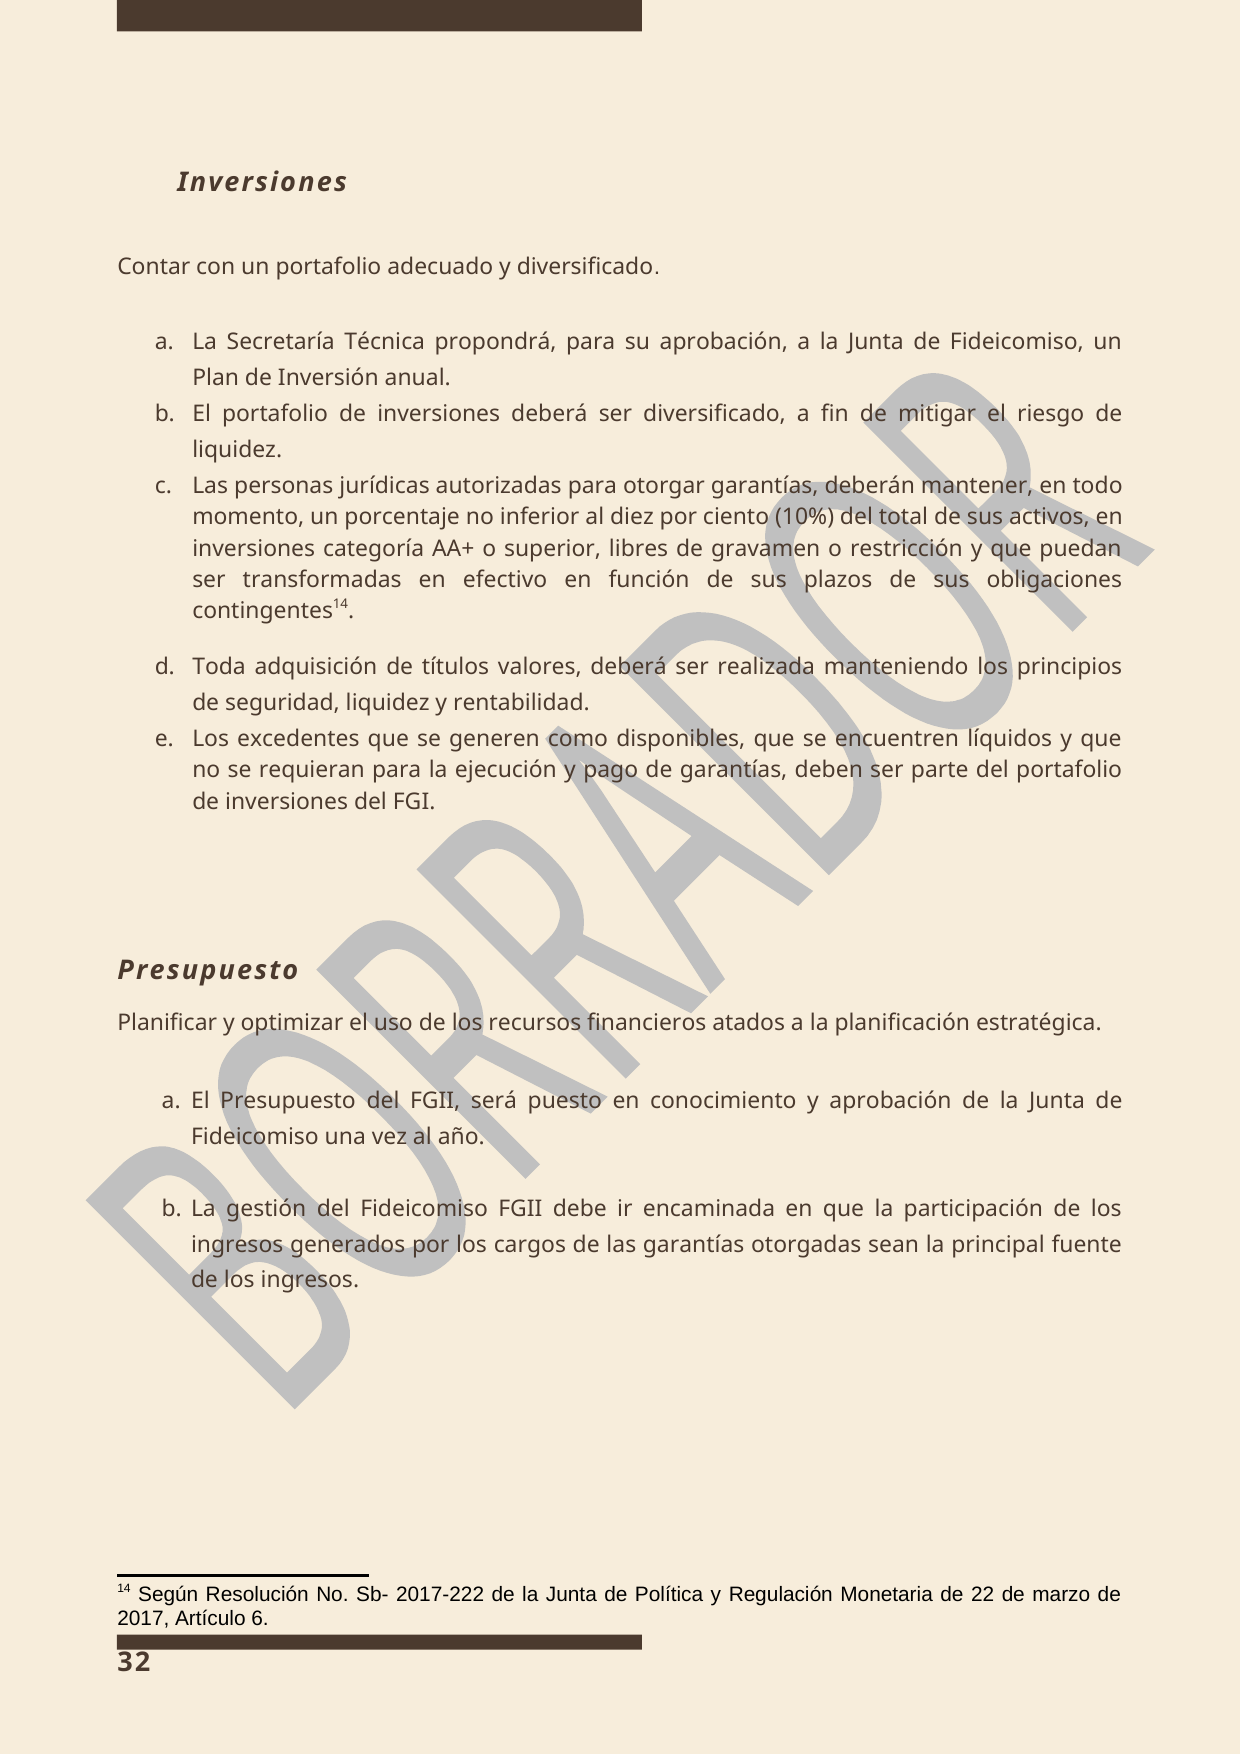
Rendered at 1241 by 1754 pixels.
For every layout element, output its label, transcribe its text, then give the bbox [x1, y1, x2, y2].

list Los excedentes que se generen como disponibles, que se encuentren líquidos y que no se requieran para la ejecución y pago de garantías, deben ser parte del portafolio de inversiones del FGI. [154, 722, 1123, 816]
list Las personas jurídicas autorizadas para otorgar garantías, deberán mantener, en todo momento, un porcentaje no inferior al diez por ciento (10%) del total de sus activos, en inversiones categoría AA+ o superior, libres de gravamen o restricción y que puedan ser transformadas en efectivo en función de sus plazos de sus obligaciones contingentes. [154, 469, 1123, 625]
subtitle Inversiones [117, 162, 1123, 199]
list Toda adquisición de títulos valores, deberá ser realizada manteniendo los principios de seguridad, liquidez y rentabilidad. [154, 650, 1123, 717]
list El Presupuesto del FGII, será puesto en conocimiento y aprobación de la Junta de Fideicomiso una vez al año. [161, 1084, 1123, 1151]
text Contar con un portafolio adecuado y diversificado. [117, 250, 1123, 281]
list La gestión del Fideicomiso FGII debe ir encaminada en que la participación de los ingresos generados por los cargos de las garantías otorgadas sean la principal fuente de los ingresos. [161, 1192, 1123, 1295]
subtitle Presupuesto [117, 951, 1123, 988]
list La Secretaría Técnica propondrá, para su aprobación, a la Junta de Fideicomiso, un Plan de Inversión anual. [154, 325, 1123, 392]
list El portafolio de inversiones deberá ser diversificado, a fin de mitigar el riesgo de liquidez. [154, 397, 1123, 464]
text Planificar y optimizar el uso de los recursos financieros atados a la planificación estratégica. [117, 1006, 1123, 1037]
